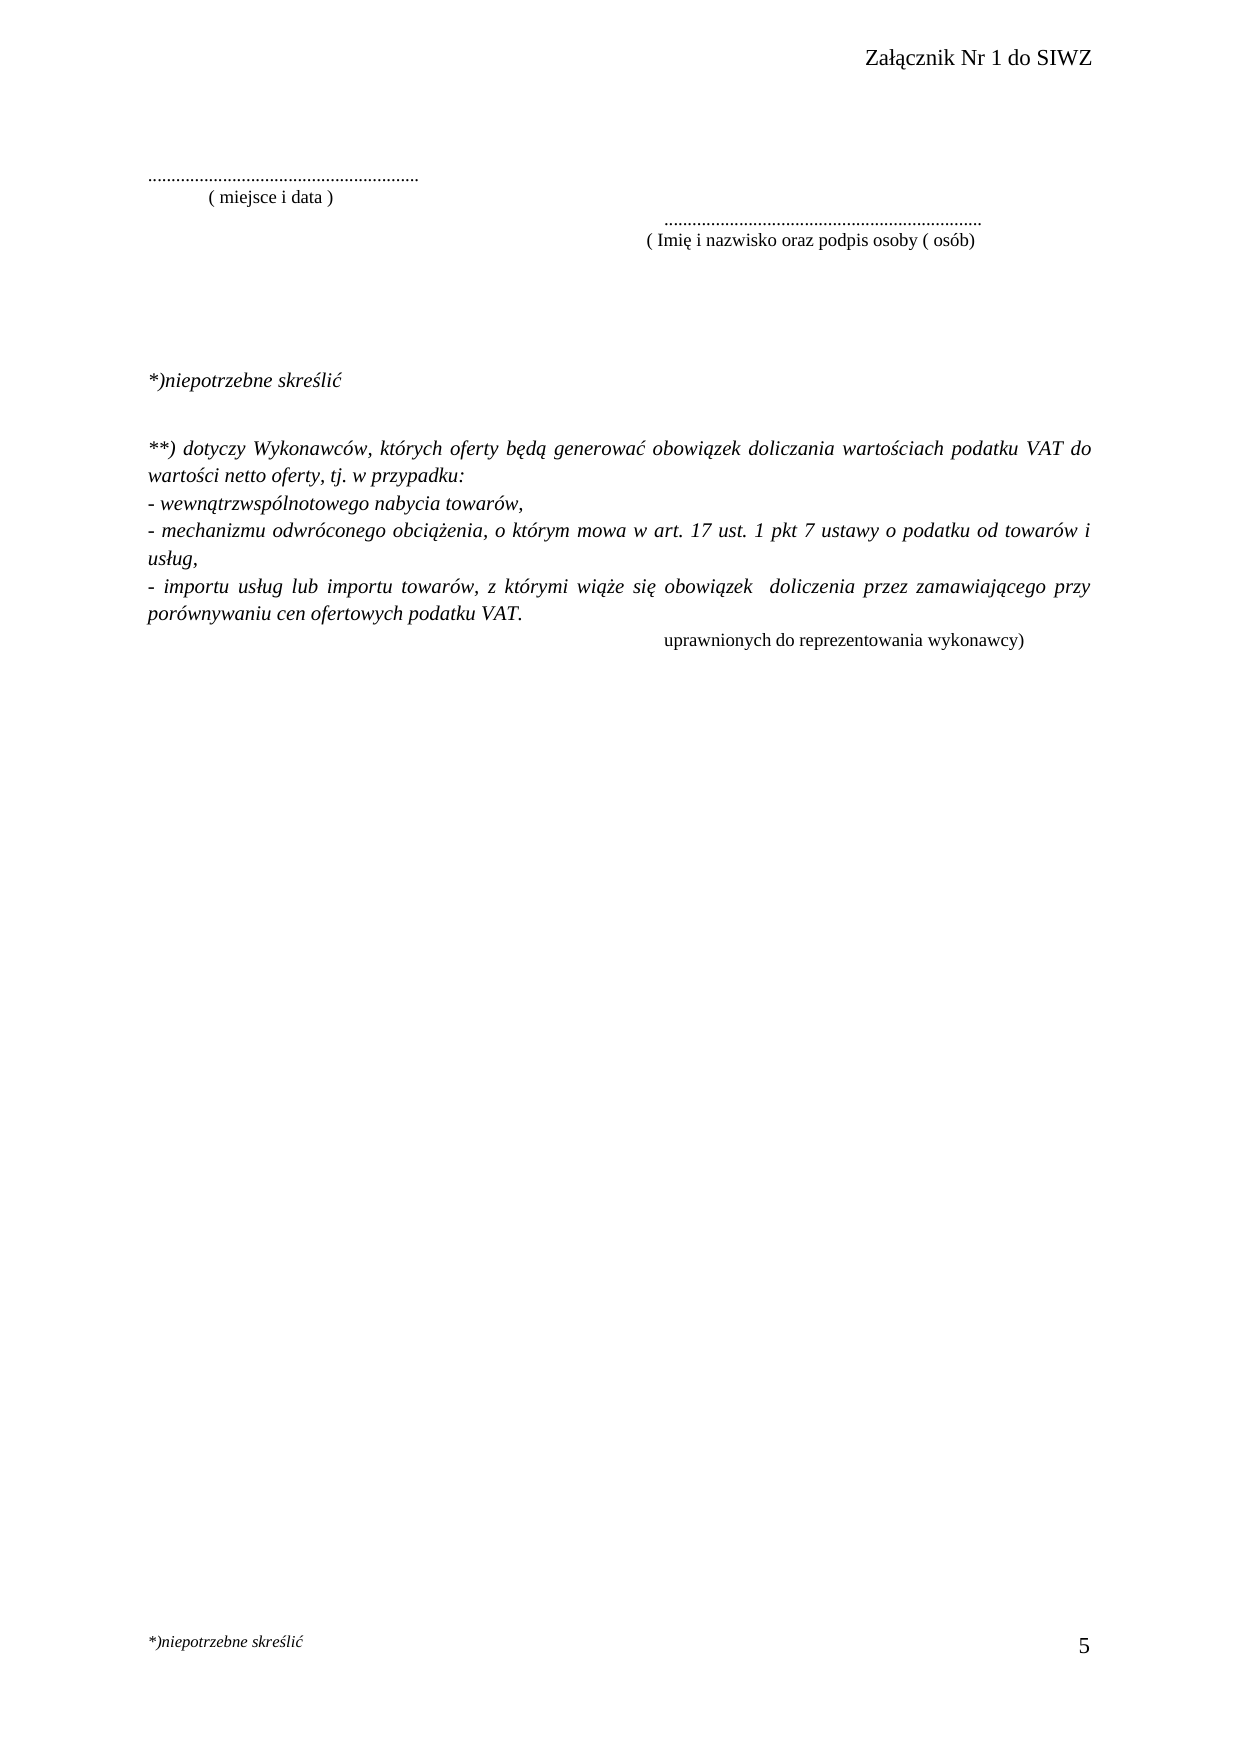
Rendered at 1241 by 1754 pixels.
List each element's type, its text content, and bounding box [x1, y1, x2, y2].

text .......................................................... [148, 164, 1093, 186]
text - wewnątrzwspólnotowego nabycia towarów, [148, 491, 1093, 515]
text **) dotyczy Wykonawców, których oferty będą generować obowiązek doliczania wartościach podatku VAT do wartości netto oferty, tj. w przypadku: [148, 436, 1093, 487]
text ( miejsce i data ) [148, 186, 1093, 207]
text .................................................................... [148, 207, 1093, 229]
text ( Imię i nazwisko oraz podpis osoby ( osób) [148, 229, 1093, 251]
text uprawnionych do reprezentowania wykonawcy) [590, 629, 1093, 650]
text *)niepotrzebne skreślić [148, 368, 1093, 392]
text - importu usług lub importu towarów, z którymi wiąże się obowiązek doliczenia przez zamawiającego przy porównywaniu cen ofertowych podatku VAT. [148, 573, 1093, 625]
text - mechanizmu odwróconego obciążenia, o którym mowa w art. 17 ust. 1 pkt 7 ustawy o podatku od towarów i usług, [148, 518, 1093, 570]
